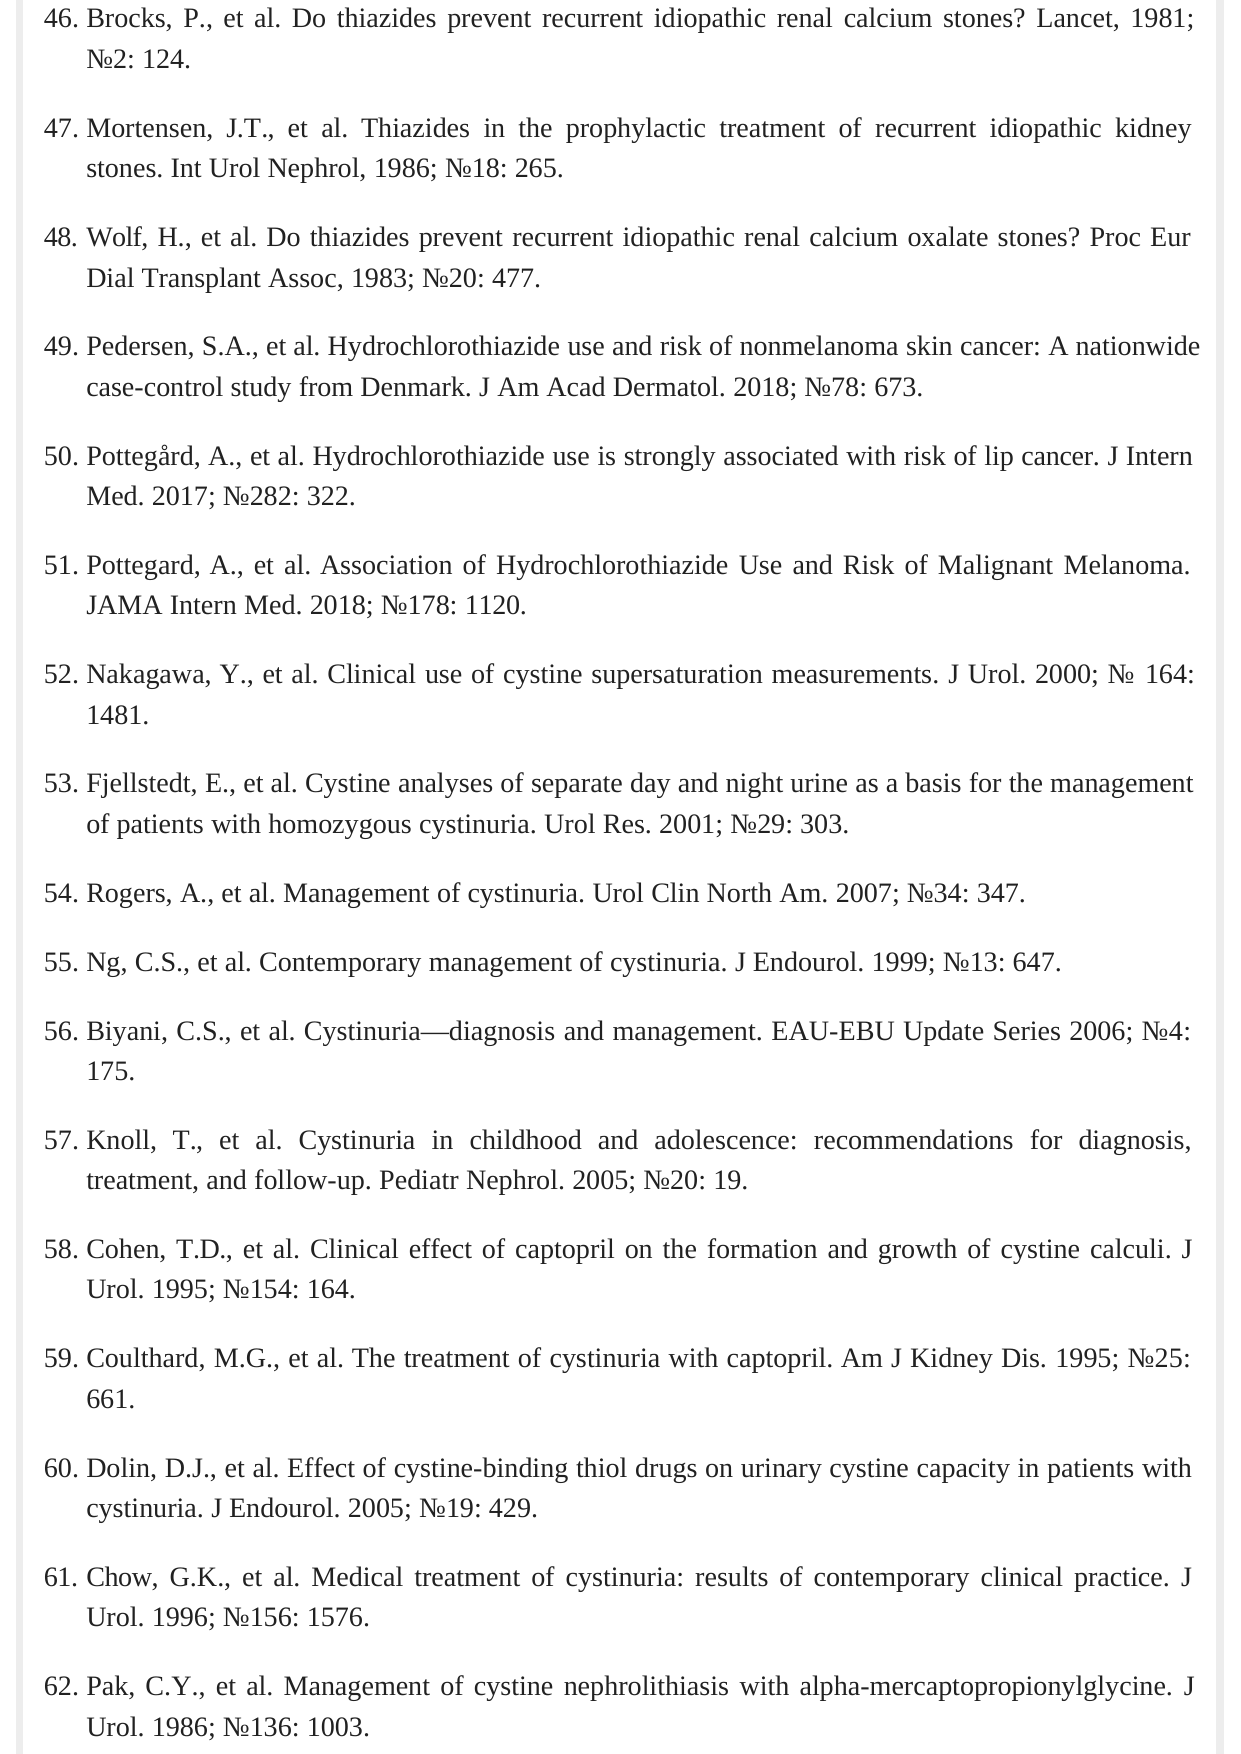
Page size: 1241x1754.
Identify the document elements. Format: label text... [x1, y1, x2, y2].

list Wolf, H., et al. Do thiazides prevent recurrent idiopathic renal calcium oxalate stones? Proc Eur Dial Transplant Assoc, 1983; №20: 477. [44, 220, 1200, 293]
list Biyani, C.S., et al. Cystinuria—diagnosis and management. EAU-EBU Update Series 2006; №4: 175. [44, 1013, 1201, 1086]
list Cohen, T.D., et al. Clinical effect of captopril on the formation and growth of cystine calculi. J Urol. 1995; №154: 164. [44, 1232, 1201, 1305]
list Chow, G.K., et al. Medical treatment of cystinuria: results of contemporary clinical practice. J Urol. 1996; №156: 1576. [44, 1560, 1200, 1633]
list Dolin, D.J., et al. Effect of cystine-binding thiol drugs on urinary cystine capacity in patients with cystinuria. J Endourol. 2005; №19: 429. [44, 1451, 1201, 1523]
list Pak, C.Y., et al. Management of cystine nephrolithiasis with alpha-mercaptopropionylglycine. J Urol. 1986; №136: 1003. [44, 1669, 1201, 1742]
list Fjellstedt, E., et al. Cystine analyses of separate day and night urine as a basis for the management of patients with homozygous cystinuria. Urol Res. 2001; №29: 303. [44, 767, 1200, 839]
text №2: 124. [86, 42, 1236, 74]
list Rogers, A., et al. Management of cystinuria. Urol Clin North Am. 2007; №34: 347. [44, 876, 1236, 908]
list Brocks, P., et al. Do thiazides prevent recurrent idiopathic renal calcium stones? Lancet, 1981; [44, 1, 1236, 34]
list Coulthard, M.G., et al. The treatment of cystinuria with captopril. Am J Kidney Dis. 1995; №25: 661. [44, 1341, 1201, 1414]
list Mortensen, J.T., et al. Thiazides in the prophylactic treatment of recurrent idiopathic kidney stones. Int Urol Nephrol, 1986; №18: 265. [44, 111, 1200, 184]
list Ng, C.S., et al. Contemporary management of cystinuria. J Endourol. 1999; №13: 647. [44, 945, 1236, 977]
list Nakagawa, Y., et al. Clinical use of cystine supersaturation measurements. J Urol. 2000; № 164: 1481. [44, 657, 1200, 730]
list Knoll, T., et al. Cystinuria in childhood and adolescence: recommendations for diagnosis, treatment, and follow-up. Pediatr Nephrol. 2005; №20: 19. [44, 1123, 1200, 1196]
list Pottegård, A., et al. Hydrochlorothiazide use is strongly associated with risk of lip cancer. J Intern Med. 2017; №282: 322. [44, 439, 1201, 512]
list Pedersen, S.A., et al. Hydrochlorothiazide use and risk of nonmelanoma skin cancer: A nationwide case-control study from Denmark. J Am Acad Dermatol. 2018; №78: 673. [44, 329, 1201, 402]
list Pottegard, A., et al. Association of Hydrochlorothiazide Use and Risk of Malignant Melanoma. JAMA Intern Med. 2018; №178: 1120. [44, 548, 1200, 621]
